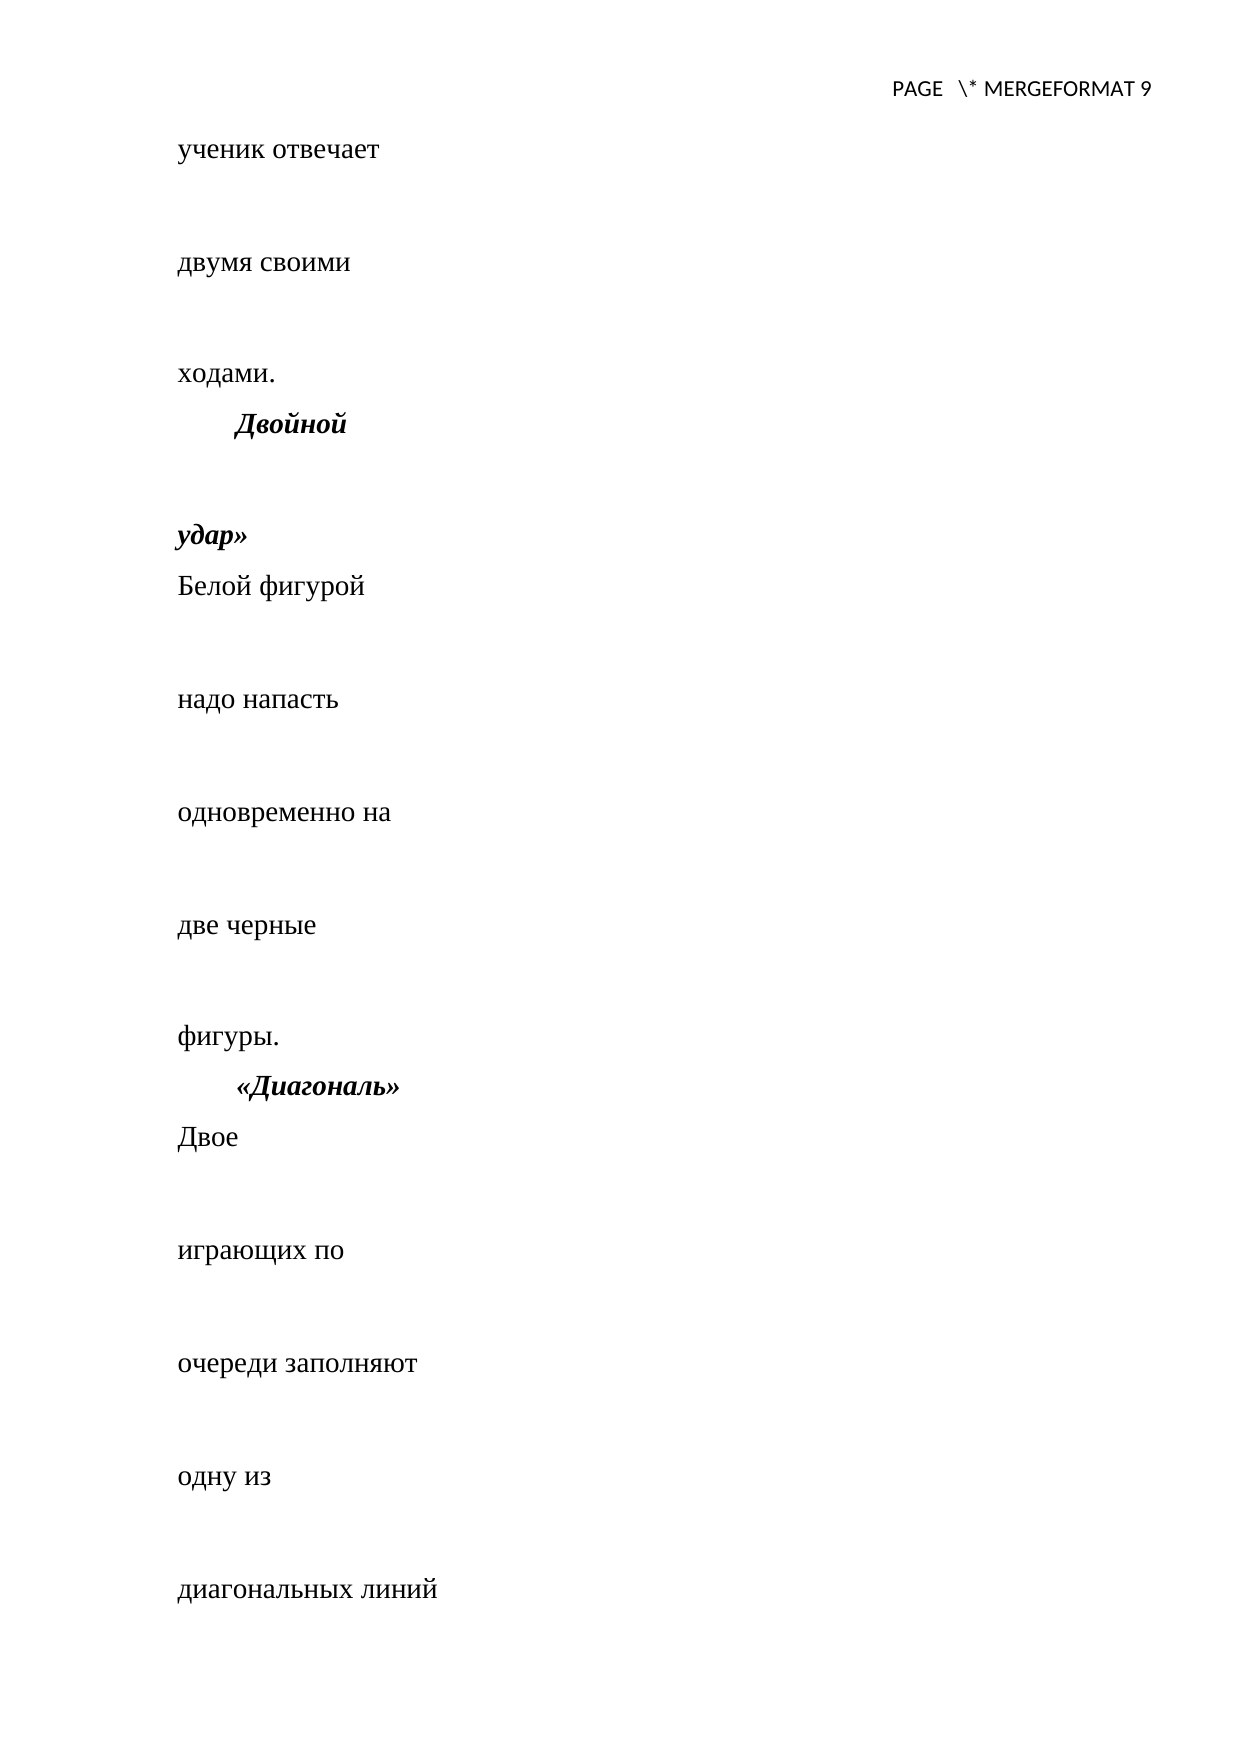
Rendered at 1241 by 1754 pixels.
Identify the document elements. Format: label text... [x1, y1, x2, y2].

text Двойной ‏ㅤ удар» [177, 405, 1152, 550]
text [177, 1118, 1152, 1606]
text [177, 130, 1152, 388]
text Белой фигурой ‏ㅤ надо напасть ‏ㅤ одновременно на ‏ㅤ две черные ‏ㅤ фигуры. [177, 567, 1152, 1051]
text «Диагональ» [177, 1068, 1152, 1102]
